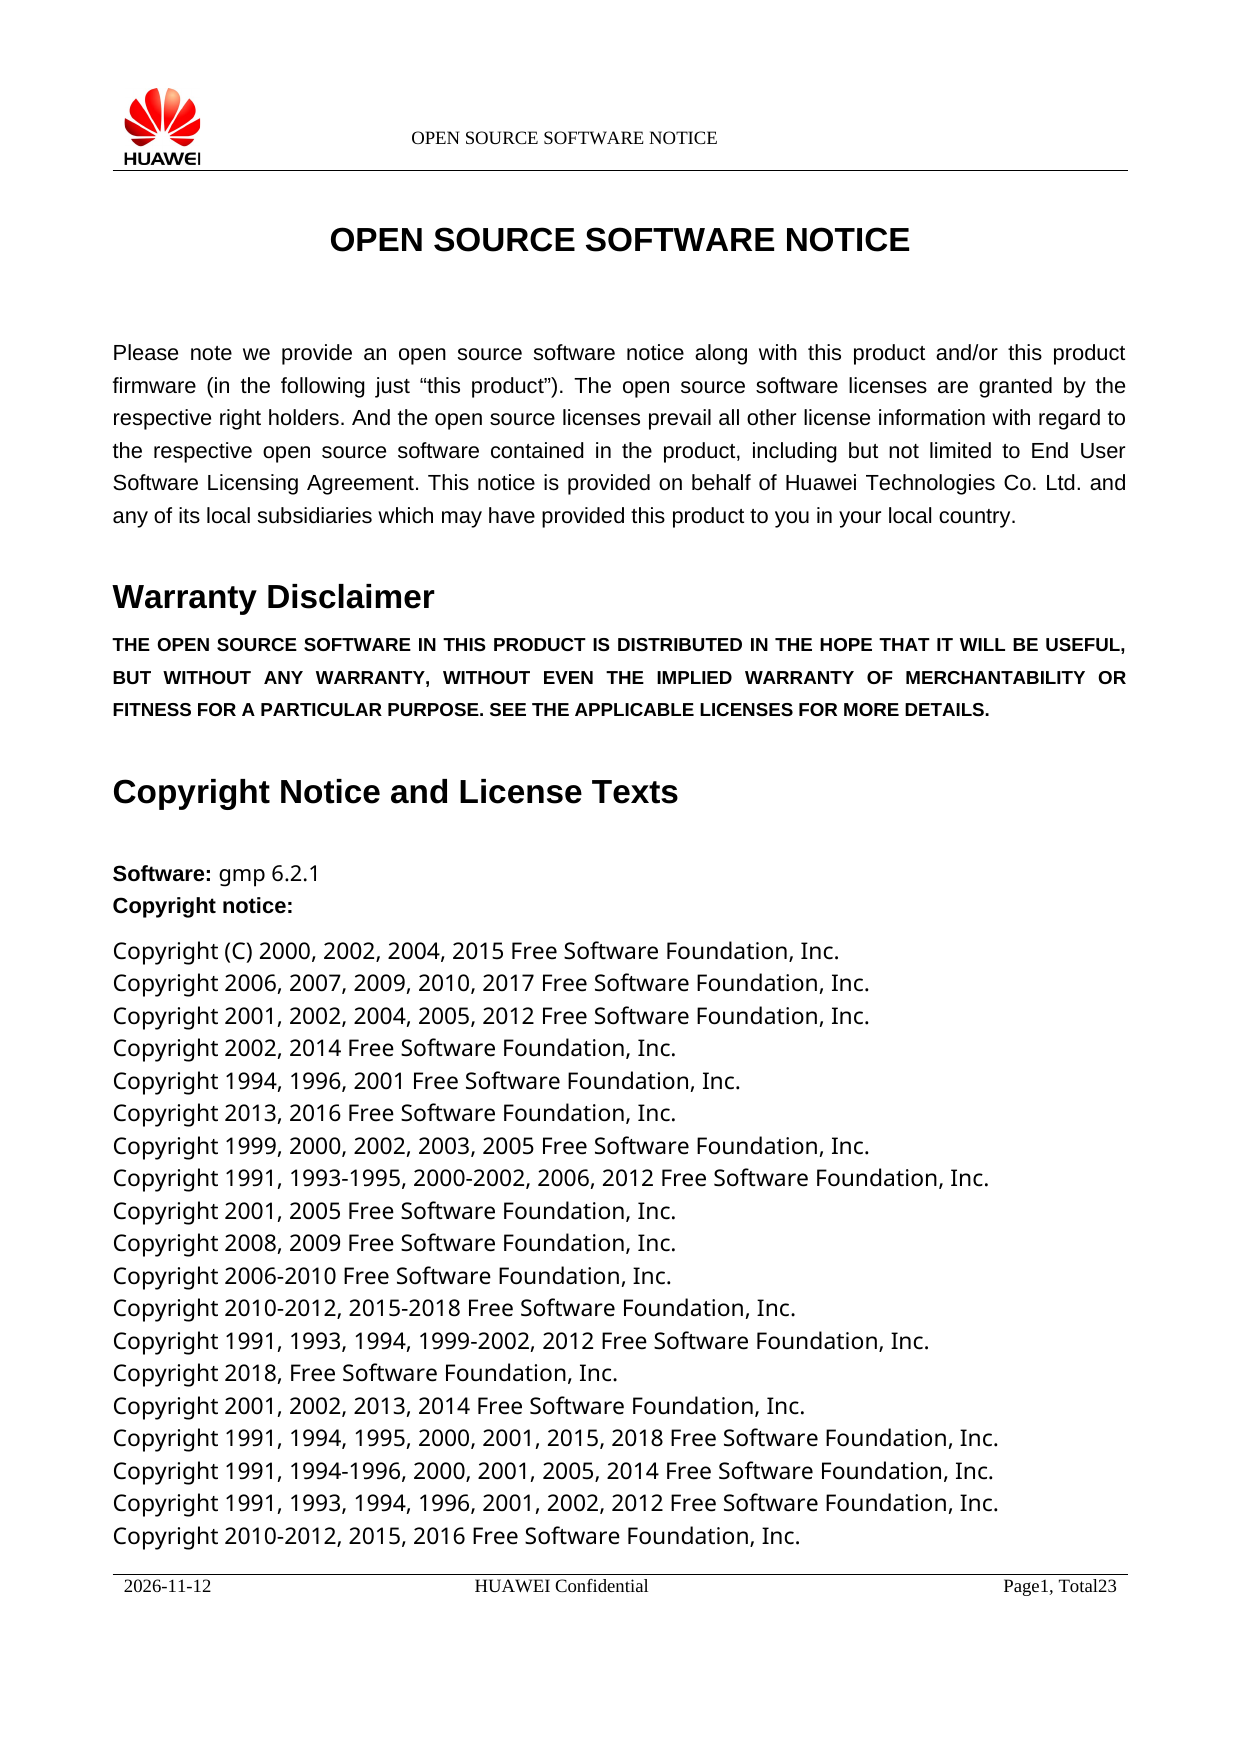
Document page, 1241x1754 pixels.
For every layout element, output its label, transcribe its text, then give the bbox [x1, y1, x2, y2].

text Copyright Notice and License Texts [112, 759, 1128, 824]
text OPEN SOURCE SOFTWARE NOTICE [112, 206, 1128, 271]
text Please note we provide an open source software notice along with this product and/or this product firmware (in the following just “this product”). The open source software licenses are granted by the respective right holders. And the open source licenses prevail all other license information with regard to the respective open source software contained in the product, including but not limited to End User Software Licensing Agreement. This notice is provided on behalf of Huawei Technologies Co. Ltd. and any of its local subsidiaries which may have provided this product to you in your local country. [112, 336, 1128, 531]
title Software: gmp 6.2.1 [112, 856, 1128, 889]
picture [124, 88, 201, 165]
text Copyright notice: [112, 889, 1128, 921]
text The open source software in this product is distributed in the hope that it will be useful, but WITHOUT ANY WARRANTY, without even the implied warranty of MERCHANTABILITY or FITNESS FOR A PARTICULAR PURPOSE. See the applicable licenses for more details. [112, 629, 1128, 726]
text Warranty Disclaimer [112, 564, 1128, 629]
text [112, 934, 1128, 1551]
